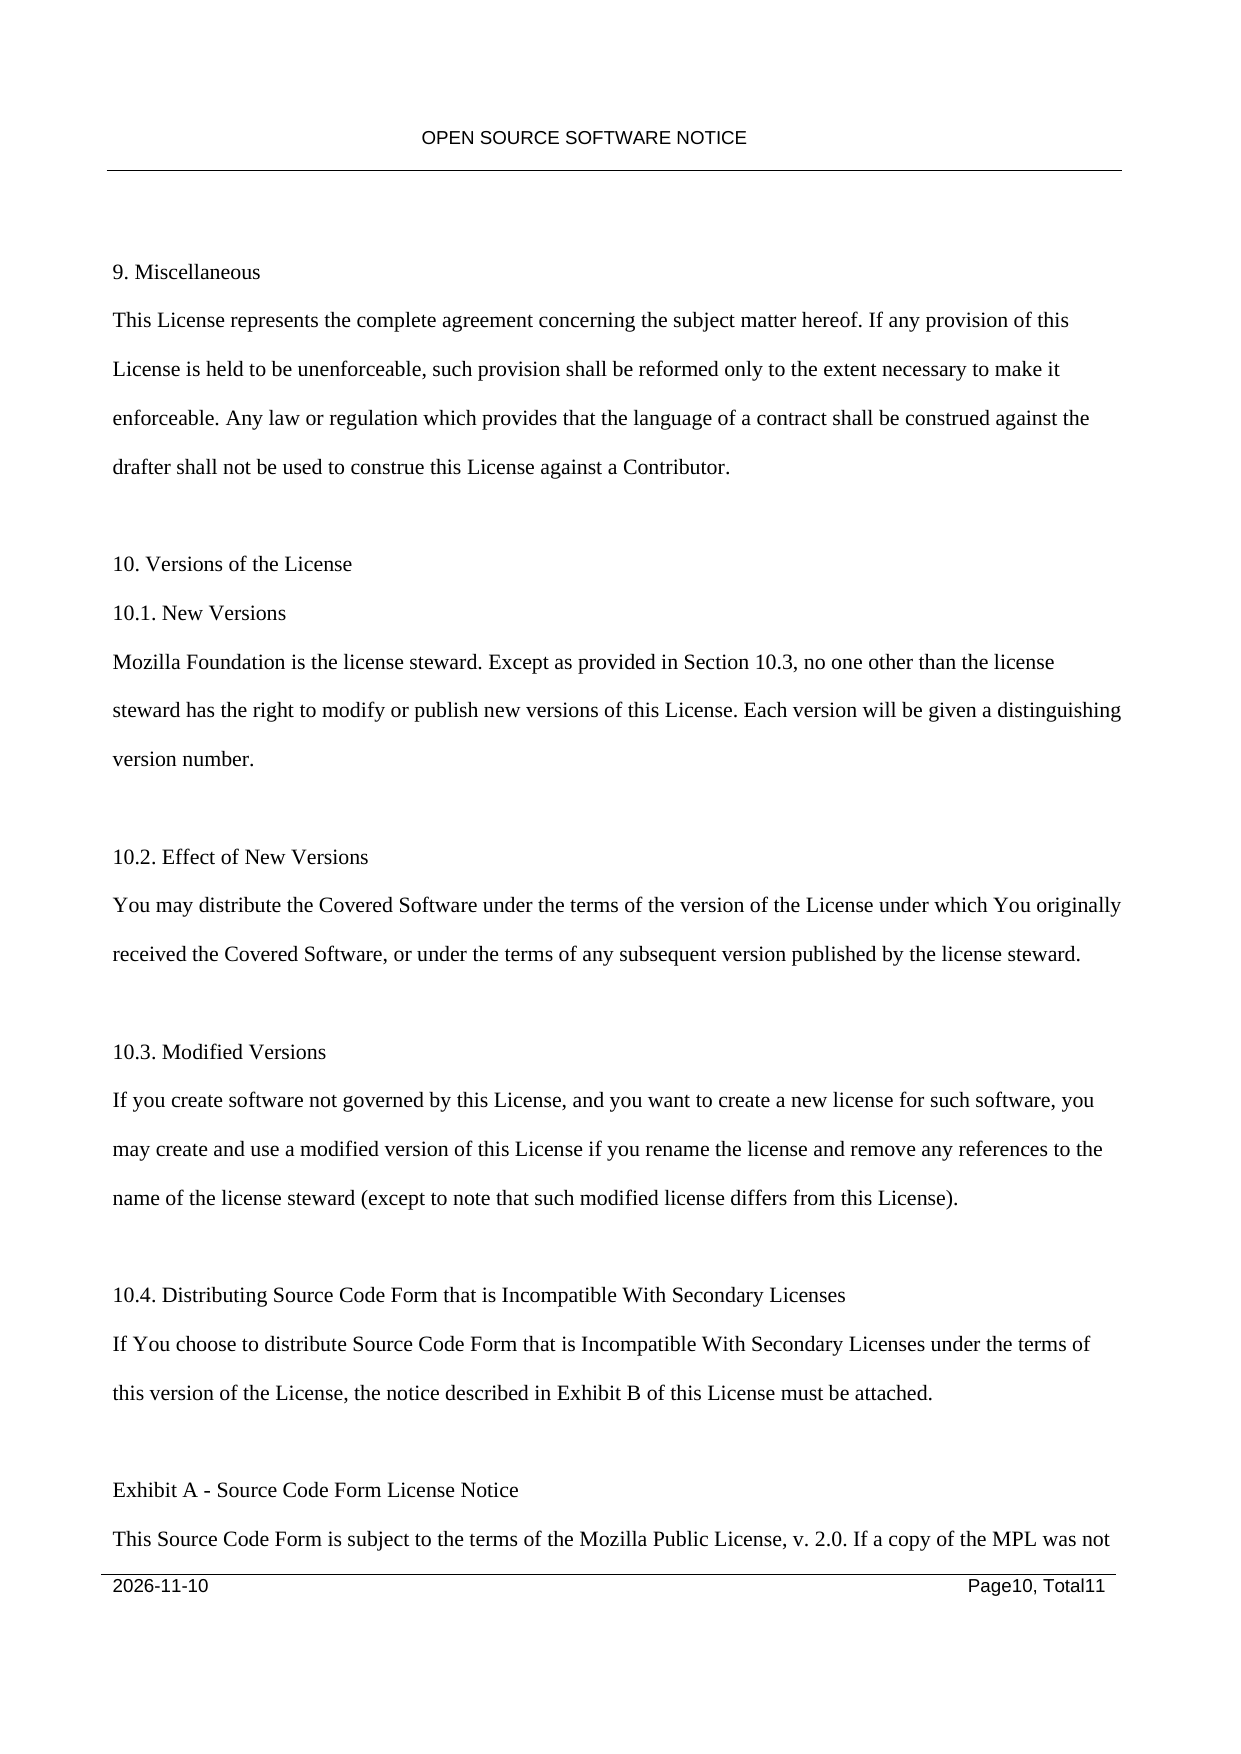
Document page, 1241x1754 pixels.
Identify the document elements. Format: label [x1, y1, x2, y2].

text [112, 206, 1128, 1555]
